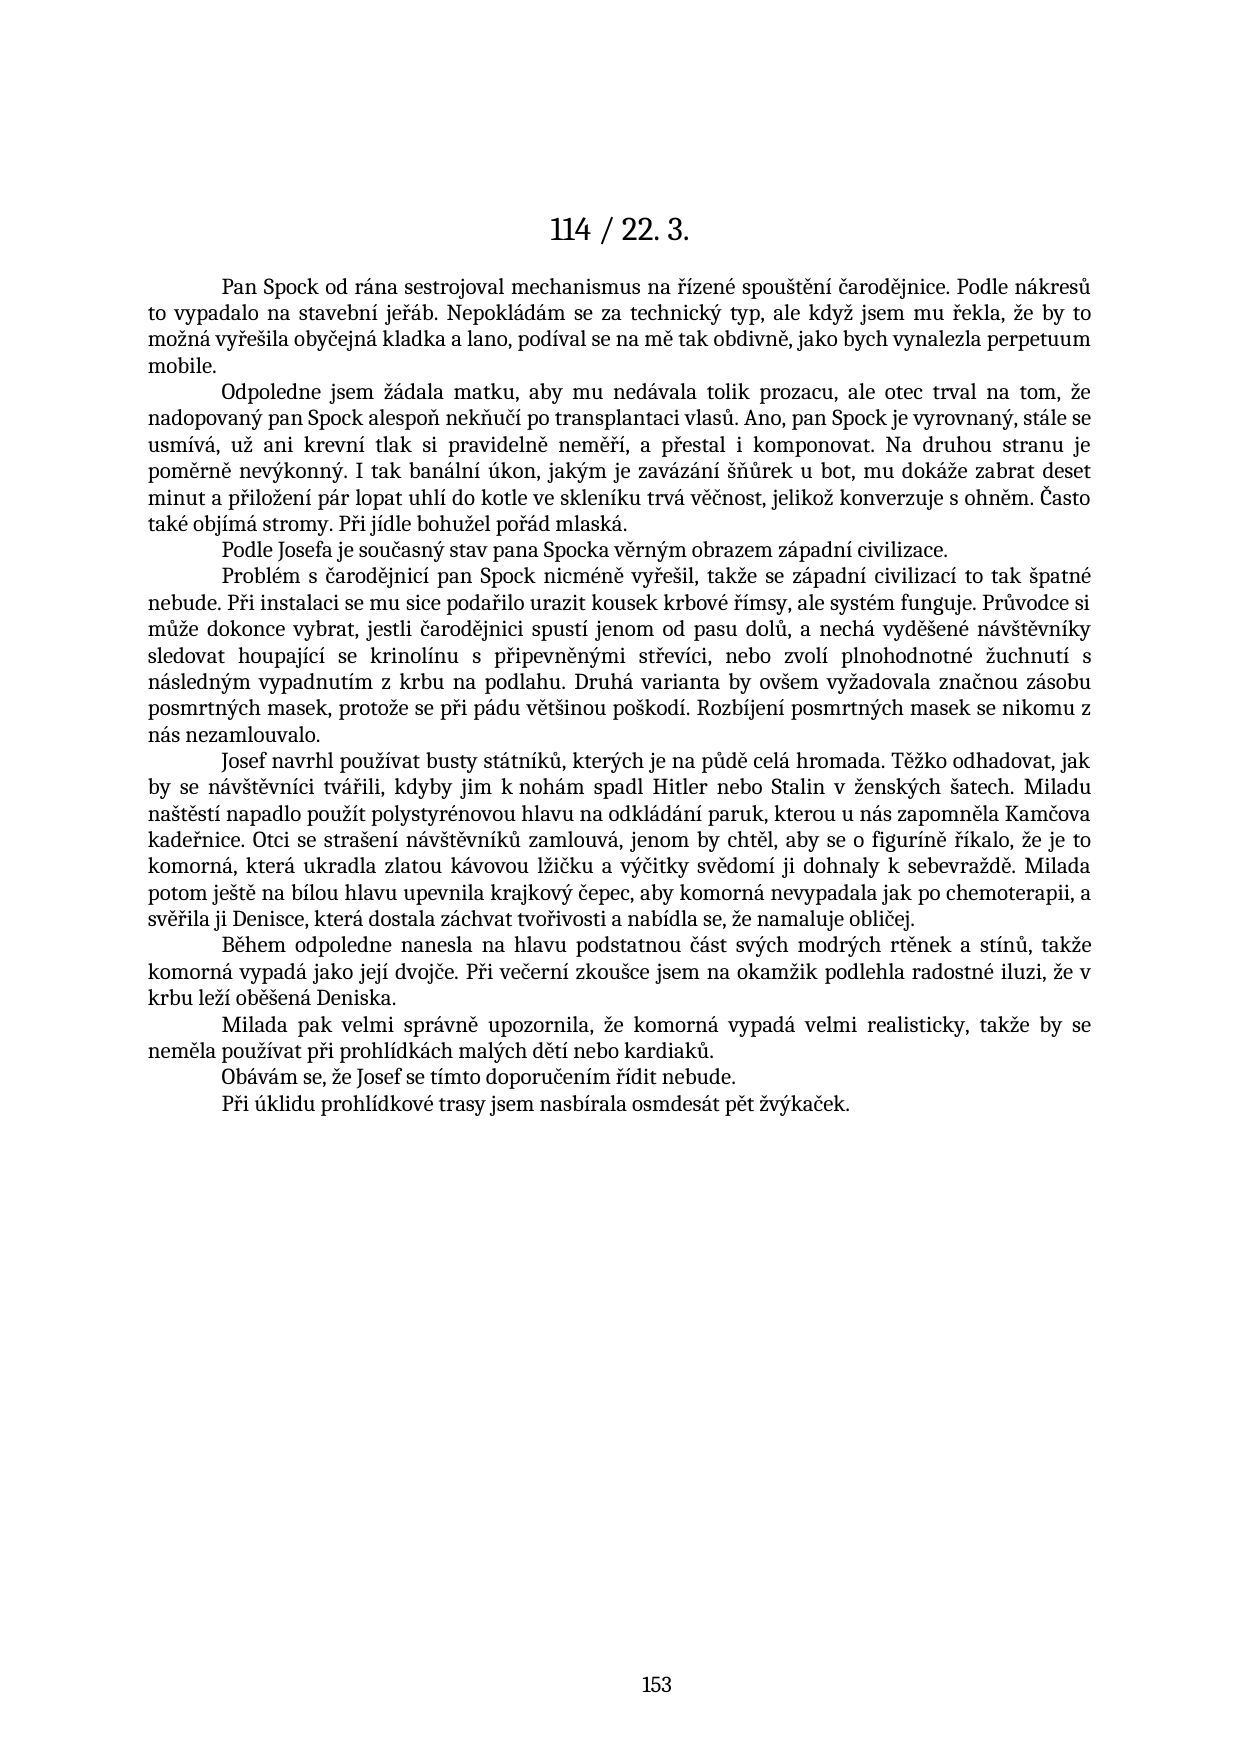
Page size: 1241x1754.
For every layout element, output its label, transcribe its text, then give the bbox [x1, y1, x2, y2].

text Milada pak velmi správně upozornila, že komorná vypadá velmi realisticky, takže by se neměla používat při prohlídkách malých dětí nebo kardiaků. [148, 1011, 1093, 1064]
text Pan Spock od rána sestrojoval mechanismus na řízené spouštění čarodějnice. Podle nákresů to vypadalo na stavební jeřáb. Nepokládám se za technický typ, ale když jsem mu řekla, že by to možná vyřešila obyčejná kladka a lano, podíval se na mě tak obdivně, jako bych vynalezla perpetuum mobile. [148, 273, 1093, 379]
text Během odpoledne nanesla na hlavu podstatnou část svých modrých rtěnek a stínů, takže komorná vypadá jako její dvojče. Při večerní zkoušce jsem na okamžik podlehla radostné iluzi, že v krbu leží oběšená Deniska. [148, 932, 1093, 1011]
text Josef navrhl používat busty státníků, kterých je na půdě celá hromada. Těžko odhadovat, jak by se návštěvníci tvářili, kdyby jim k nohám spadl Hitler nebo Stalin v ženských šatech. Miladu naštěstí napadlo použít polystyrénovou hlavu na odkládání paruk, kterou u nás zapomněla Kamčova kadeřnice. Otci se strašení návštěvníků zamlouvá, jenom by chtěl, aby se o figuríně říkalo, že je to komorná, která ukradla zlatou kávovou lžičku a výčitky svědomí ji dohnaly k sebevraždě. Milada potom ještě na bílou hlavu upevnila krajkový čepec, aby komorná nevypadala jak po chemoterapii, a svěřila ji Denisce, která dostala záchvat tvořivosti a nabídla se, že namaluje obličej. [148, 748, 1093, 932]
text Odpoledne jsem žádala matku, aby mu nedávala tolik prozacu, ale otec trval na tom, že nadopovaný pan Spock alespoň nekňučí po transplantaci vlasů. Ano, pan Spock je vyrovnaný, stále se usmívá, už ani krevní tlak si pravidelně neměří, a přestal i komponovat. Na druhou stranu je poměrně nevýkonný. I tak banální úkon, jakým je zavázání šňůrek u bot, mu dokáže zabrat deset minut a přiložení pár lopat uhlí do kotle ve skleníku trvá věčnost, jelikož konverzuje s ohněm. Často také objímá stromy. Při jídle bohužel pořád mlaská. [148, 379, 1093, 537]
text Při úklidu prohlídkové trasy jsem nasbírala osmdesát pět žvýkaček. [148, 1090, 1093, 1117]
text Problém s čarodějnicí pan Spock nicméně vyřešil, takže se západní civilizací to tak špatné nebude. Při instalaci se mu sice podařilo urazit kousek krbové římsy, ale systém funguje. Průvodce si může dokonce vybrat, jestli čarodějnici spustí jenom od pasu dolů, a nechá vyděšené návštěvníky sledovat houpající se krinolínu s připevněnými střevíci, nebo zvolí plnohodnotné žuchnutí s následným vypadnutím z krbu na podlahu. Druhá varianta by ovšem vyžadovala značnou zásobu posmrtných masek, protože se při pádu většinou poškodí. Rozbíjení posmrtných masek se nikomu z nás nezamlouvalo. [148, 563, 1093, 748]
text Podle Josefa je současný stav pana Spocka věrným obrazem západní civilizace. [148, 537, 1093, 563]
text Obávám se, že Josef se tímto doporučením řídit nebude. [148, 1064, 1093, 1090]
subtitle 114 / 22. 3. [148, 210, 1093, 248]
